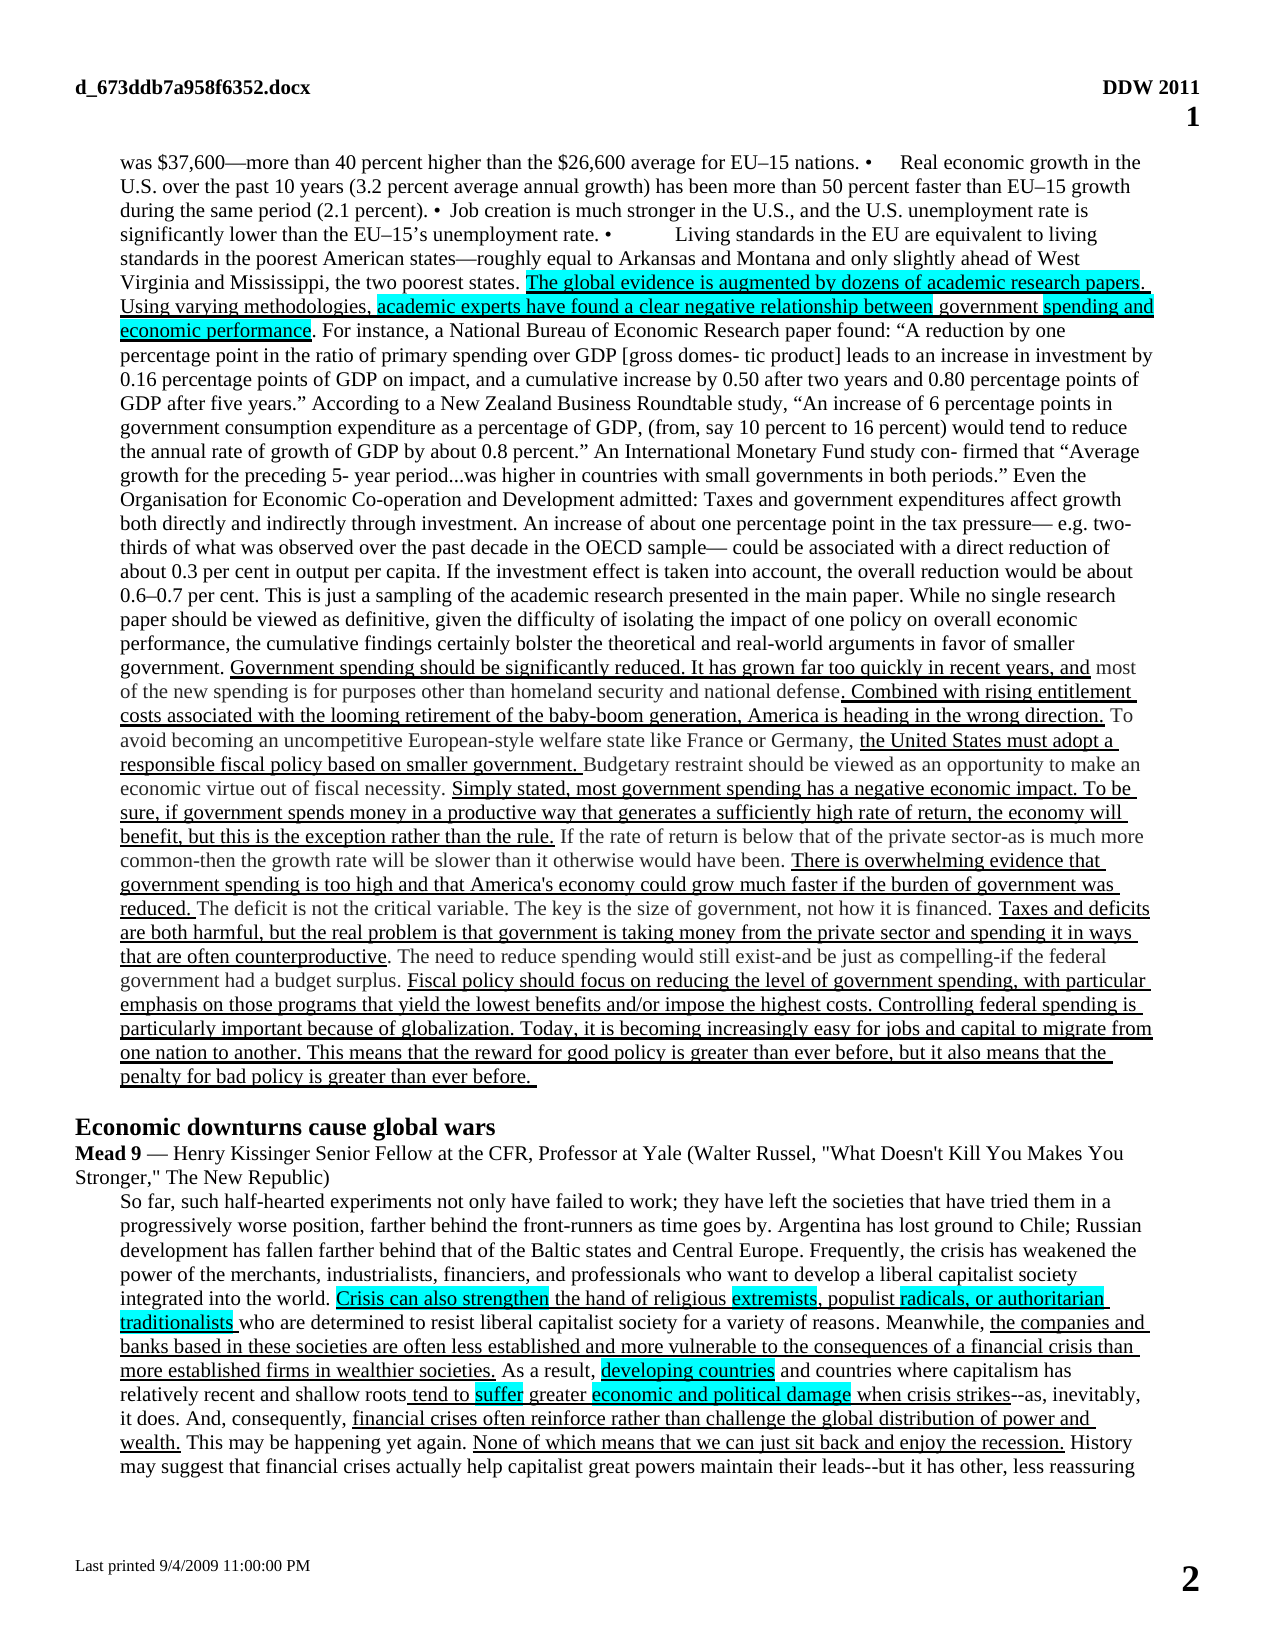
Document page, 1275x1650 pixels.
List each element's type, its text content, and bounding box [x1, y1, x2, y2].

text Mead 9 — Henry Kissinger Senior Fellow at the CFR, Professor at Yale (Walter Russel, "What Doesn't Kill You Makes You Stronger," The New Republic) [75, 1141, 1200, 1189]
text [120, 1189, 1155, 1478]
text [120, 150, 1155, 1088]
text Economic downturns cause global wars [75, 1112, 1200, 1141]
